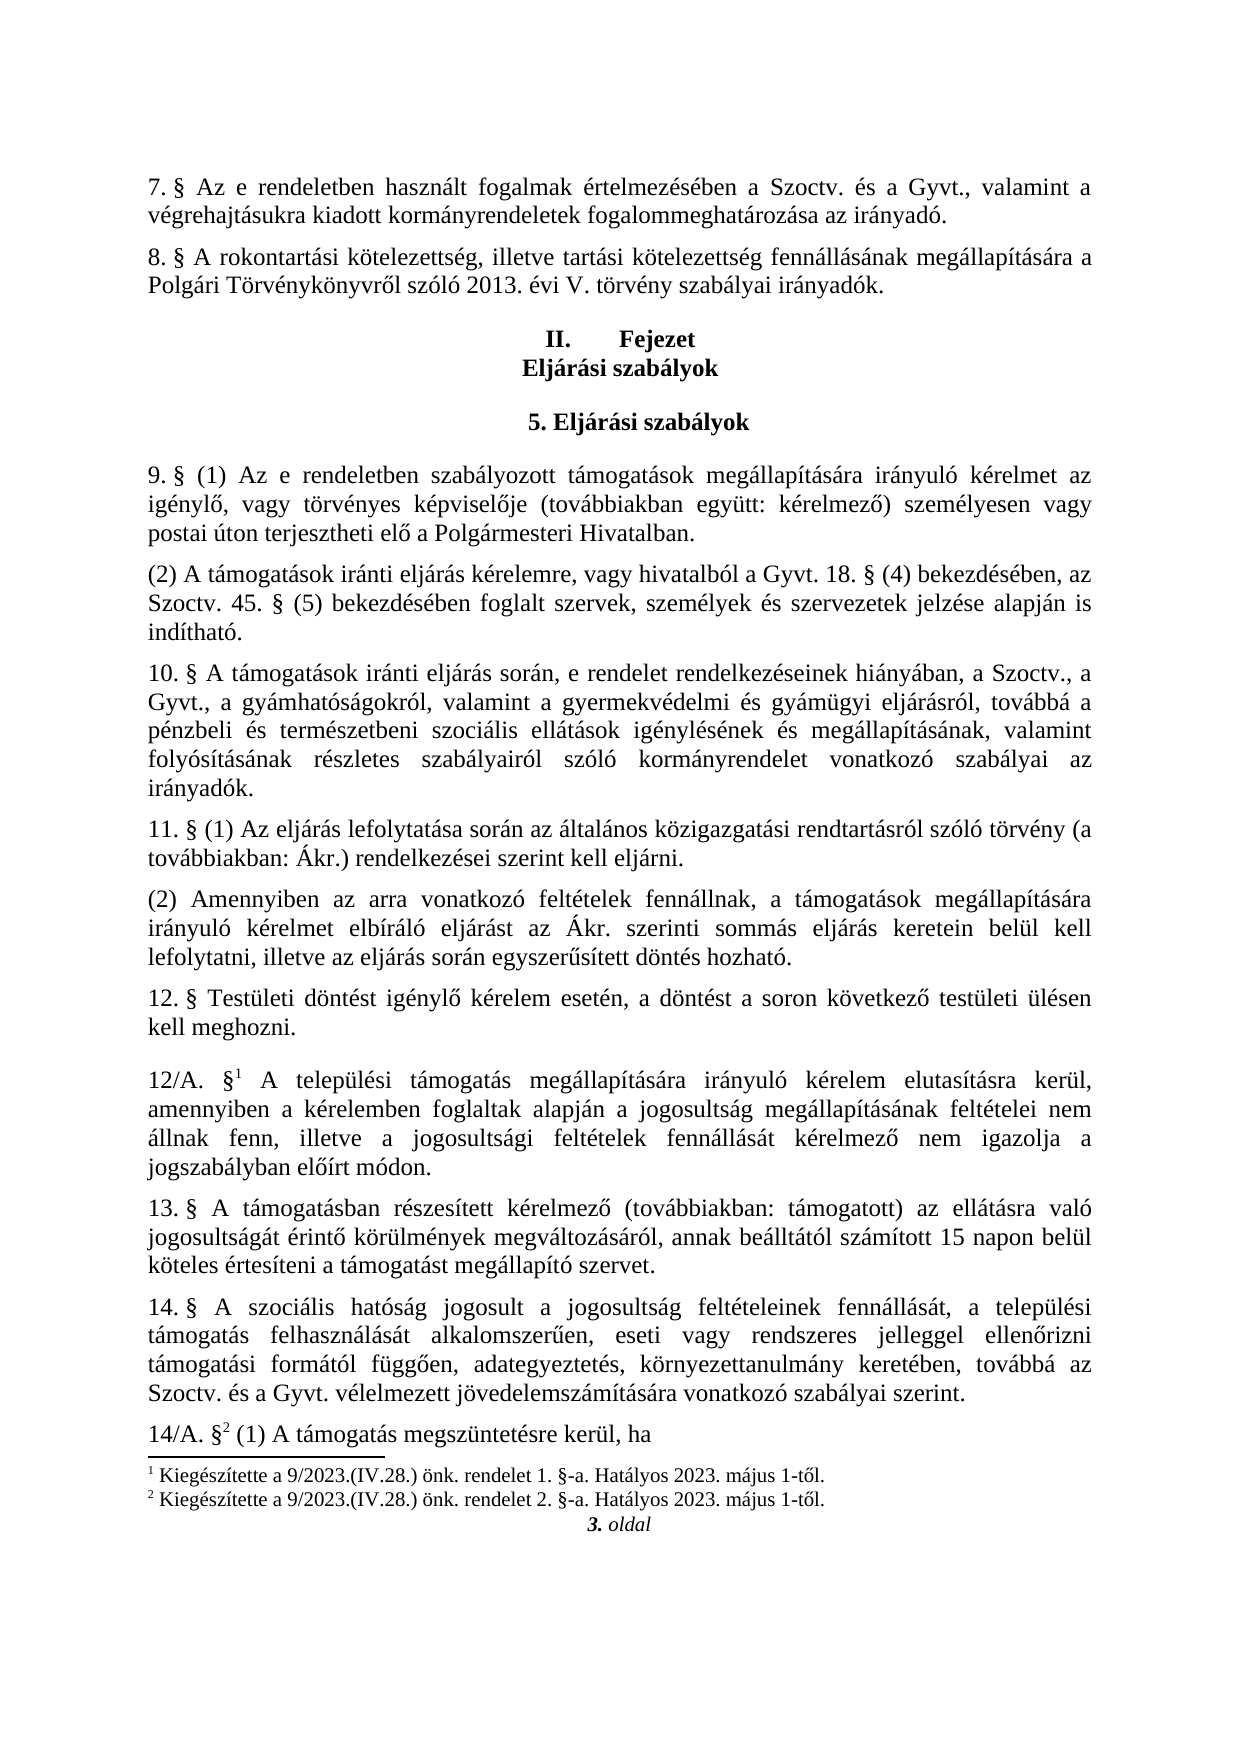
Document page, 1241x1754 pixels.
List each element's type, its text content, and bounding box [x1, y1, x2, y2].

list § Az e rendeletben használt fogalmak értelmezésében a Szoctv. és a Gyvt., valamint a végrehajtásukra kiadott kormányrendeletek fogalommeghatározása az irányadó. [148, 172, 1093, 229]
text (2) A támogatások iránti eljárás kérelemre, vagy hivatalból a Gyvt. 18. § (4) bekezdésében, az Szoctv. 45. § (5) bekezdésében foglalt szervek, személyek és szervezetek jelzése alapján is indítható. [148, 559, 1093, 645]
list § (1) Az e rendeletben szabályozott támogatások megállapítására irányuló kérelmet az igénylő, vagy törvényes képviselője (továbbiakban együtt: kérelmező) személyesen vagy postai úton terjesztheti elő a Polgármesteri Hivatalban. [148, 460, 1093, 547]
list § A támogatásban részesített kérelmező (továbbiakban: támogatott) az ellátásra való jogosultságát érintő körülmények megváltozásáról, annak beálltától számított 15 napon belül köteles értesíteni a támogatást megállapító szervet. [148, 1193, 1093, 1279]
list § A támogatások iránti eljárás során, e rendelet rendelkezéseinek hiányában, a Szoctv., a Gyvt., a gyámhatóságokról, valamint a gyermekvédelmi és gyámügyi eljárásról, továbbá a pénzbeli és természetbeni szociális ellátások igénylésének és megállapításának, valamint folyósításának részletes szabályairól szóló kormányrendelet vonatkozó szabályai az irányadók. [148, 658, 1093, 802]
list § Testületi döntést igénylő kérelem esetén, a döntést a soron következő testületi ülésen kell meghozni. [148, 983, 1093, 1040]
list § A szociális hatóság jogosult a jogosultság feltételeinek fennállását, a települési támogatás felhasználását alkalomszerűen, eseti vagy rendszeres jelleggel ellenőrizni támogatási formától függően, adategyeztetés, környezettanulmány keretében, továbbá az Szoctv. és a Gyvt. vélelmezett jövedelemszámítására vonatkozó szabályai szerint. [148, 1292, 1093, 1407]
list Fejezet [148, 324, 1093, 353]
list § A rokontartási kötelezettség, illetve tartási kötelezettség fennállásának megállapítására a Polgári Törvénykönyvről szóló 2013. évi V. törvény szabályai irányadók. [148, 242, 1093, 299]
text 14/A. § (1) A támogatás megszüntetésre kerül, ha [148, 1419, 1093, 1448]
text (2) Amennyiben az arra vonatkozó feltételek fennállnak, a támogatások megállapítására irányuló kérelmet elbíráló eljárást az Ákr. szerinti sommás eljárás keretein belül kell lefolytatni, illetve az eljárás során egyszerűsített döntés hozható. [148, 884, 1093, 970]
list § (1) Az eljárás lefolytatása során az általános közigazgatási rendtartásról szóló törvény (a továbbiakban: Ákr.) rendelkezései szerint kell eljárni. [148, 814, 1093, 872]
text 5. Eljárási szabályok [185, 407, 1093, 435]
text Eljárási szabályok [148, 353, 1093, 382]
text 12/A. § A települési támogatás megállapítására irányuló kérelem elutasításra kerül, amennyiben a kérelemben foglaltak alapján a jogosultság megállapításának feltételei nem állnak fenn, illetve a jogosultsági feltételek fennállását kérelmező nem igazolja a jogszabályban előírt módon. [148, 1065, 1093, 1180]
